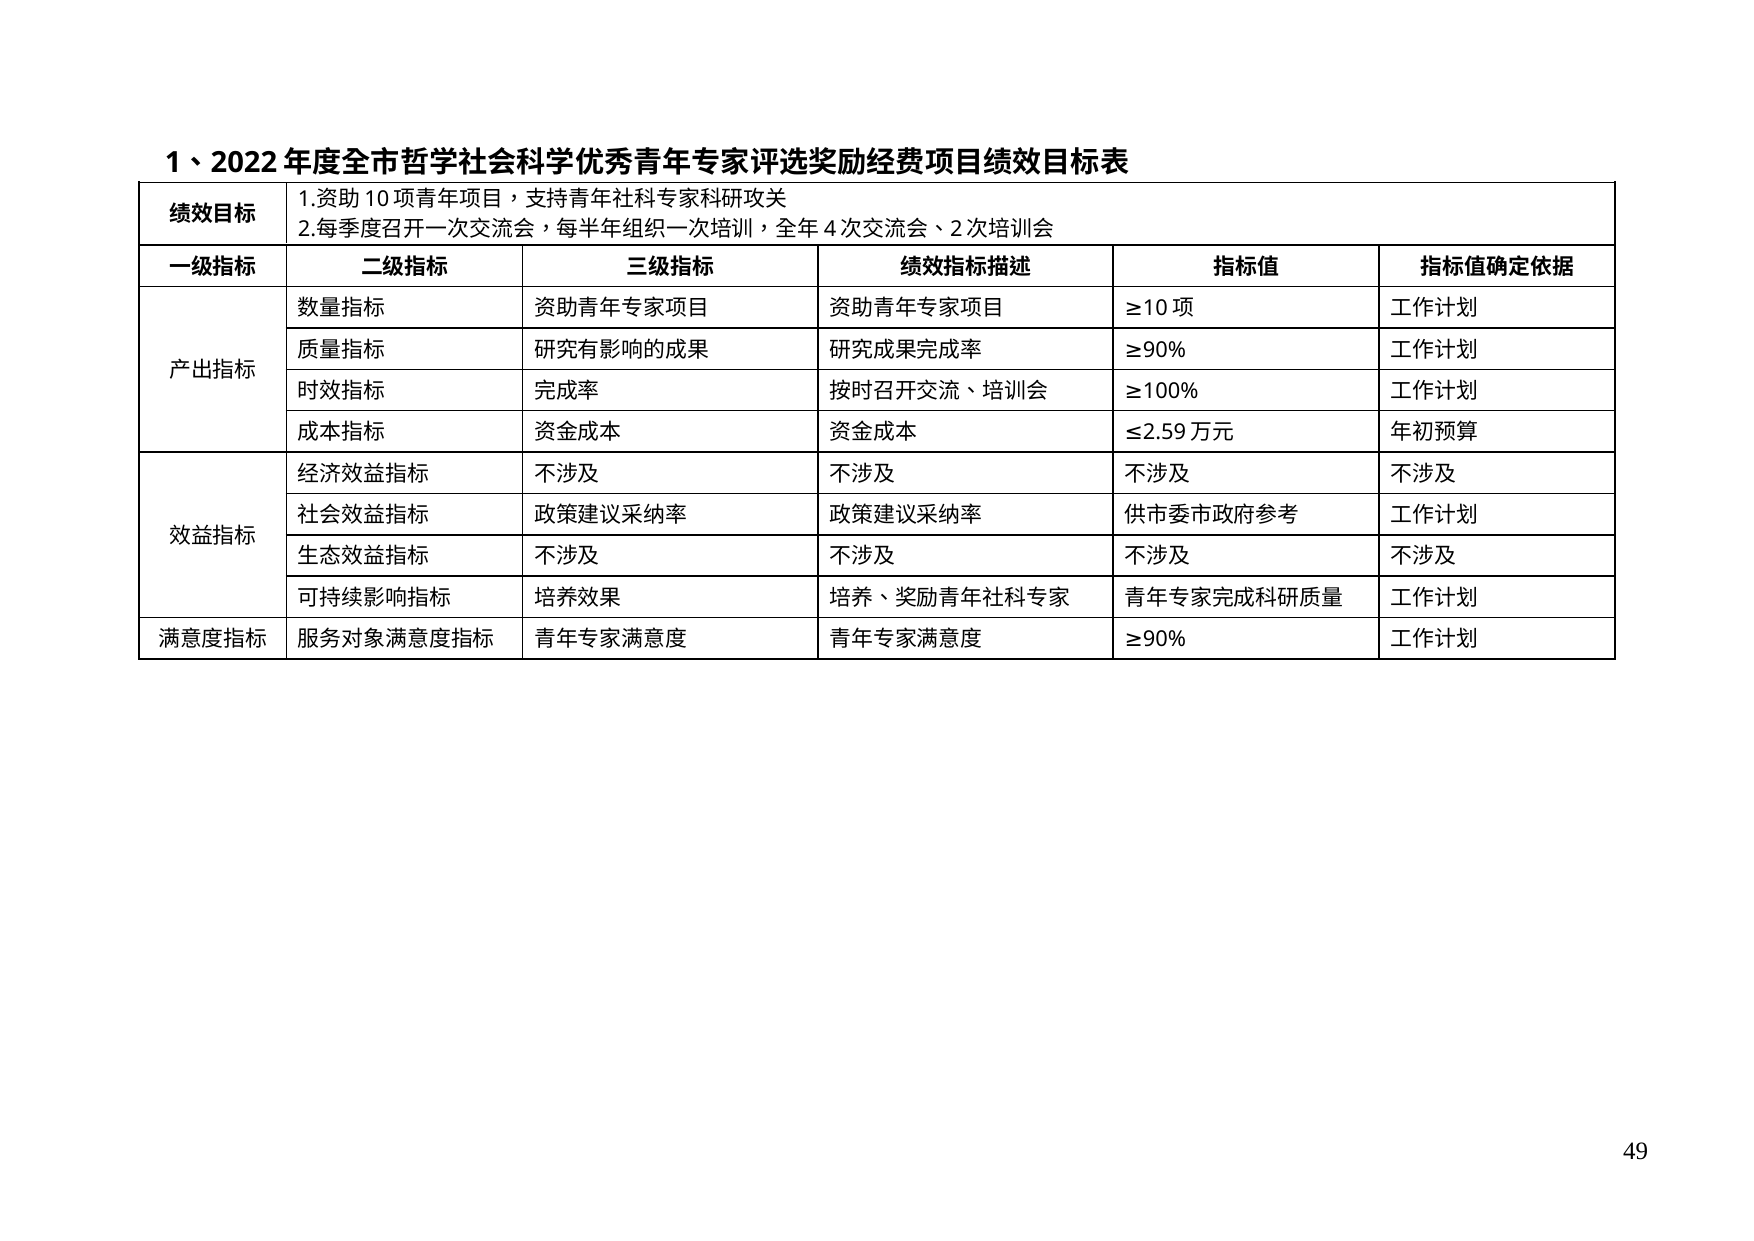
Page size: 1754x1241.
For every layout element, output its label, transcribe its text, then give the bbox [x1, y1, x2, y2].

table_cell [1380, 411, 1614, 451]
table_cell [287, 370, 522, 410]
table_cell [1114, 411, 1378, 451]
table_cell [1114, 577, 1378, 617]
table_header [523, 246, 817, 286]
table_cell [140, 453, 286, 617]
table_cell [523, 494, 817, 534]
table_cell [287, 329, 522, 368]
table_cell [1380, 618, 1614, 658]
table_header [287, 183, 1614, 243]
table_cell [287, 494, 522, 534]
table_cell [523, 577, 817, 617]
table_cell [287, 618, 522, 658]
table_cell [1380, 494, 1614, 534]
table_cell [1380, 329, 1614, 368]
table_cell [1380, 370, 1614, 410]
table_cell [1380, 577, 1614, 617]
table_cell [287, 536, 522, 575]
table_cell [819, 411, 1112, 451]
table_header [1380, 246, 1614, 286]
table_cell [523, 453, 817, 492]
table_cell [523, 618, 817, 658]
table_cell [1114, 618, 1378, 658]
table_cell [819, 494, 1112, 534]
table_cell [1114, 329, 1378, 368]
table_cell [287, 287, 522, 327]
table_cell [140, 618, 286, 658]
text 1、2022年度全市哲学社会科学优秀青年专家评选奖励经费项目绩效目标表 [106, 142, 1648, 181]
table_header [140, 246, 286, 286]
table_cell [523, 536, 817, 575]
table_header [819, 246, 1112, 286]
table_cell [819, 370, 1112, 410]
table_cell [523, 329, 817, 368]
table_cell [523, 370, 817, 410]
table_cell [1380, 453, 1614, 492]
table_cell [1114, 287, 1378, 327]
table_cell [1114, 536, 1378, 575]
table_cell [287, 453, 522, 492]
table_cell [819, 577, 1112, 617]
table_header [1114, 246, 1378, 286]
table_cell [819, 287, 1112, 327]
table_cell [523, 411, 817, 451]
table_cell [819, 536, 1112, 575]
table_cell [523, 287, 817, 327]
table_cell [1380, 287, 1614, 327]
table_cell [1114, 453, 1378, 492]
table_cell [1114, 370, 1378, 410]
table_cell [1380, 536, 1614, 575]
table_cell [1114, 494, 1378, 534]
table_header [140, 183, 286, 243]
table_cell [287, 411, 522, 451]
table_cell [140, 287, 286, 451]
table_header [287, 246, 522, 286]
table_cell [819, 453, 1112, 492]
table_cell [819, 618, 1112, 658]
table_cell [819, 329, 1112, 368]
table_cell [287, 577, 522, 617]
